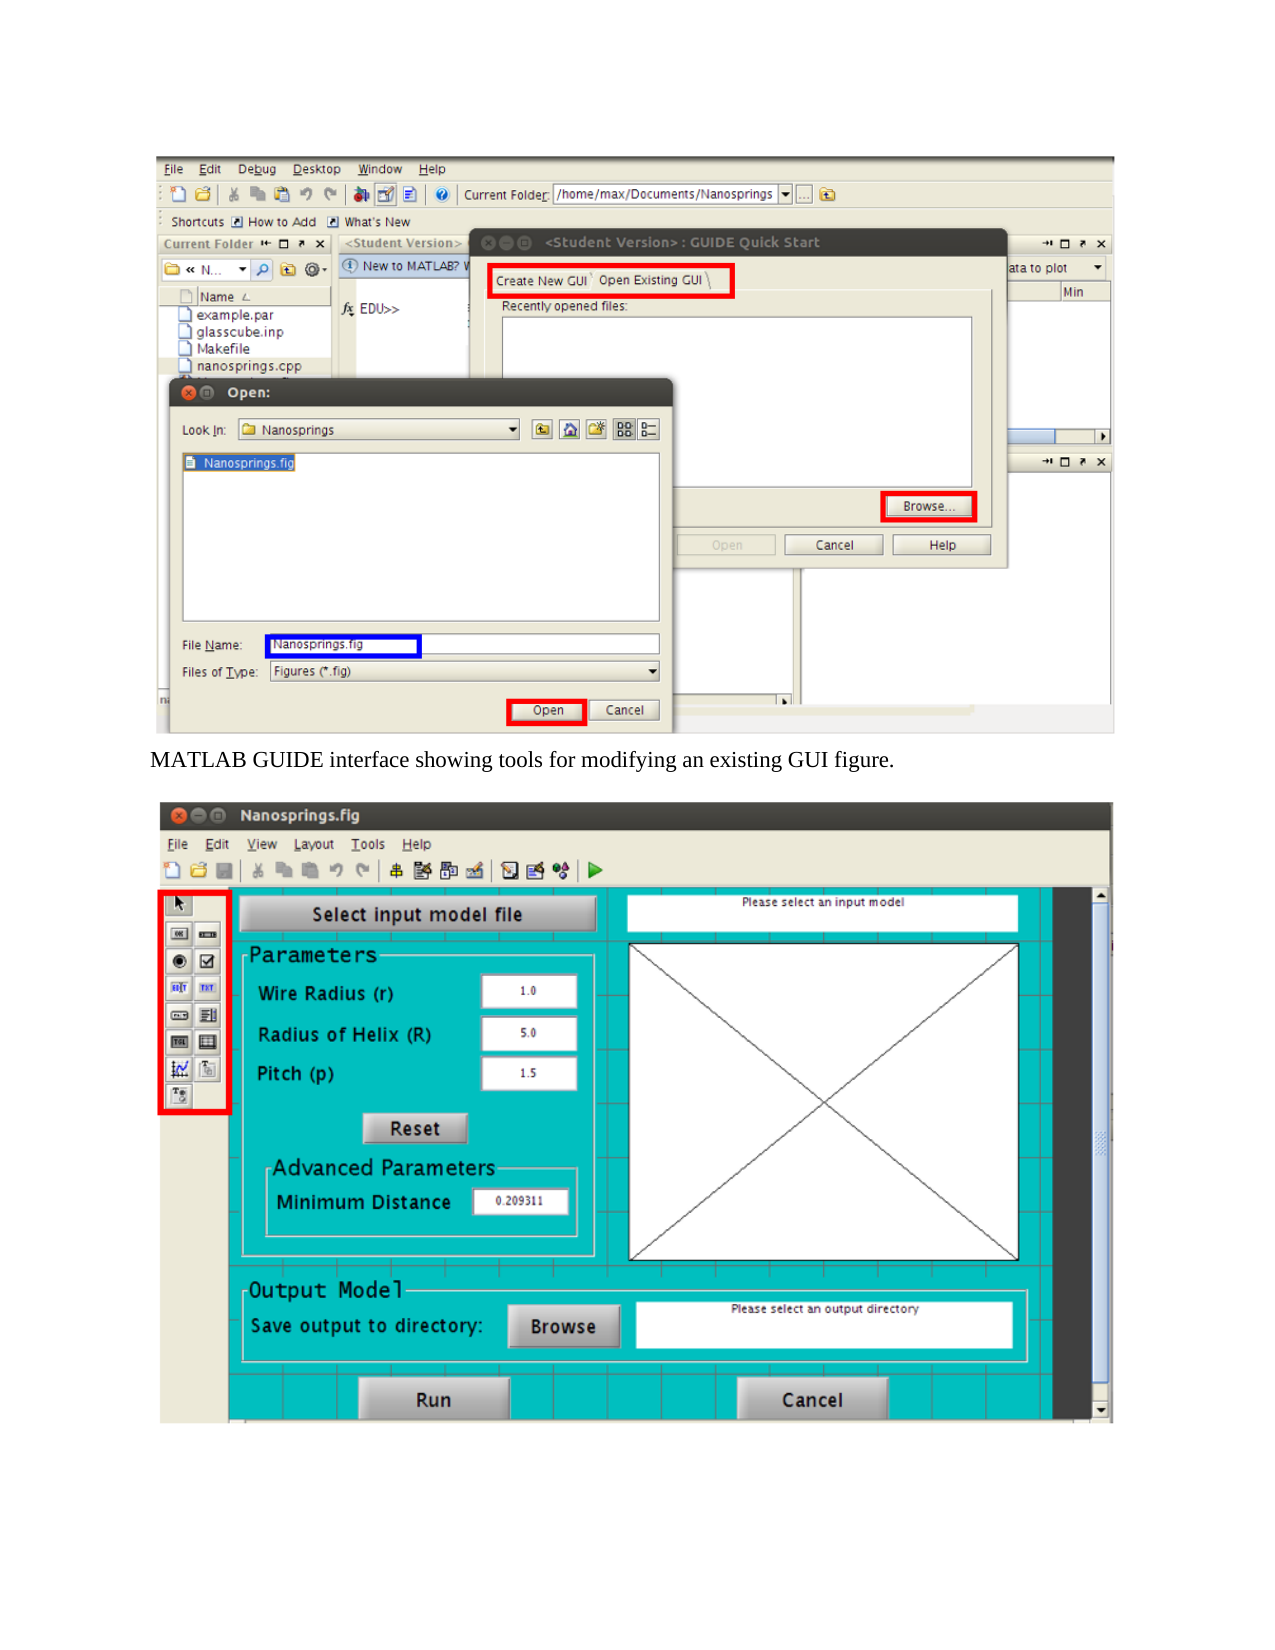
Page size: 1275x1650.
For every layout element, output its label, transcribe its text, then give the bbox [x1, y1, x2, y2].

picture [150, 796, 1125, 1431]
picture [150, 150, 1125, 742]
text MATLAB GUIDE interface showing tools for modifying an existing GUI figure. [150, 742, 1125, 772]
